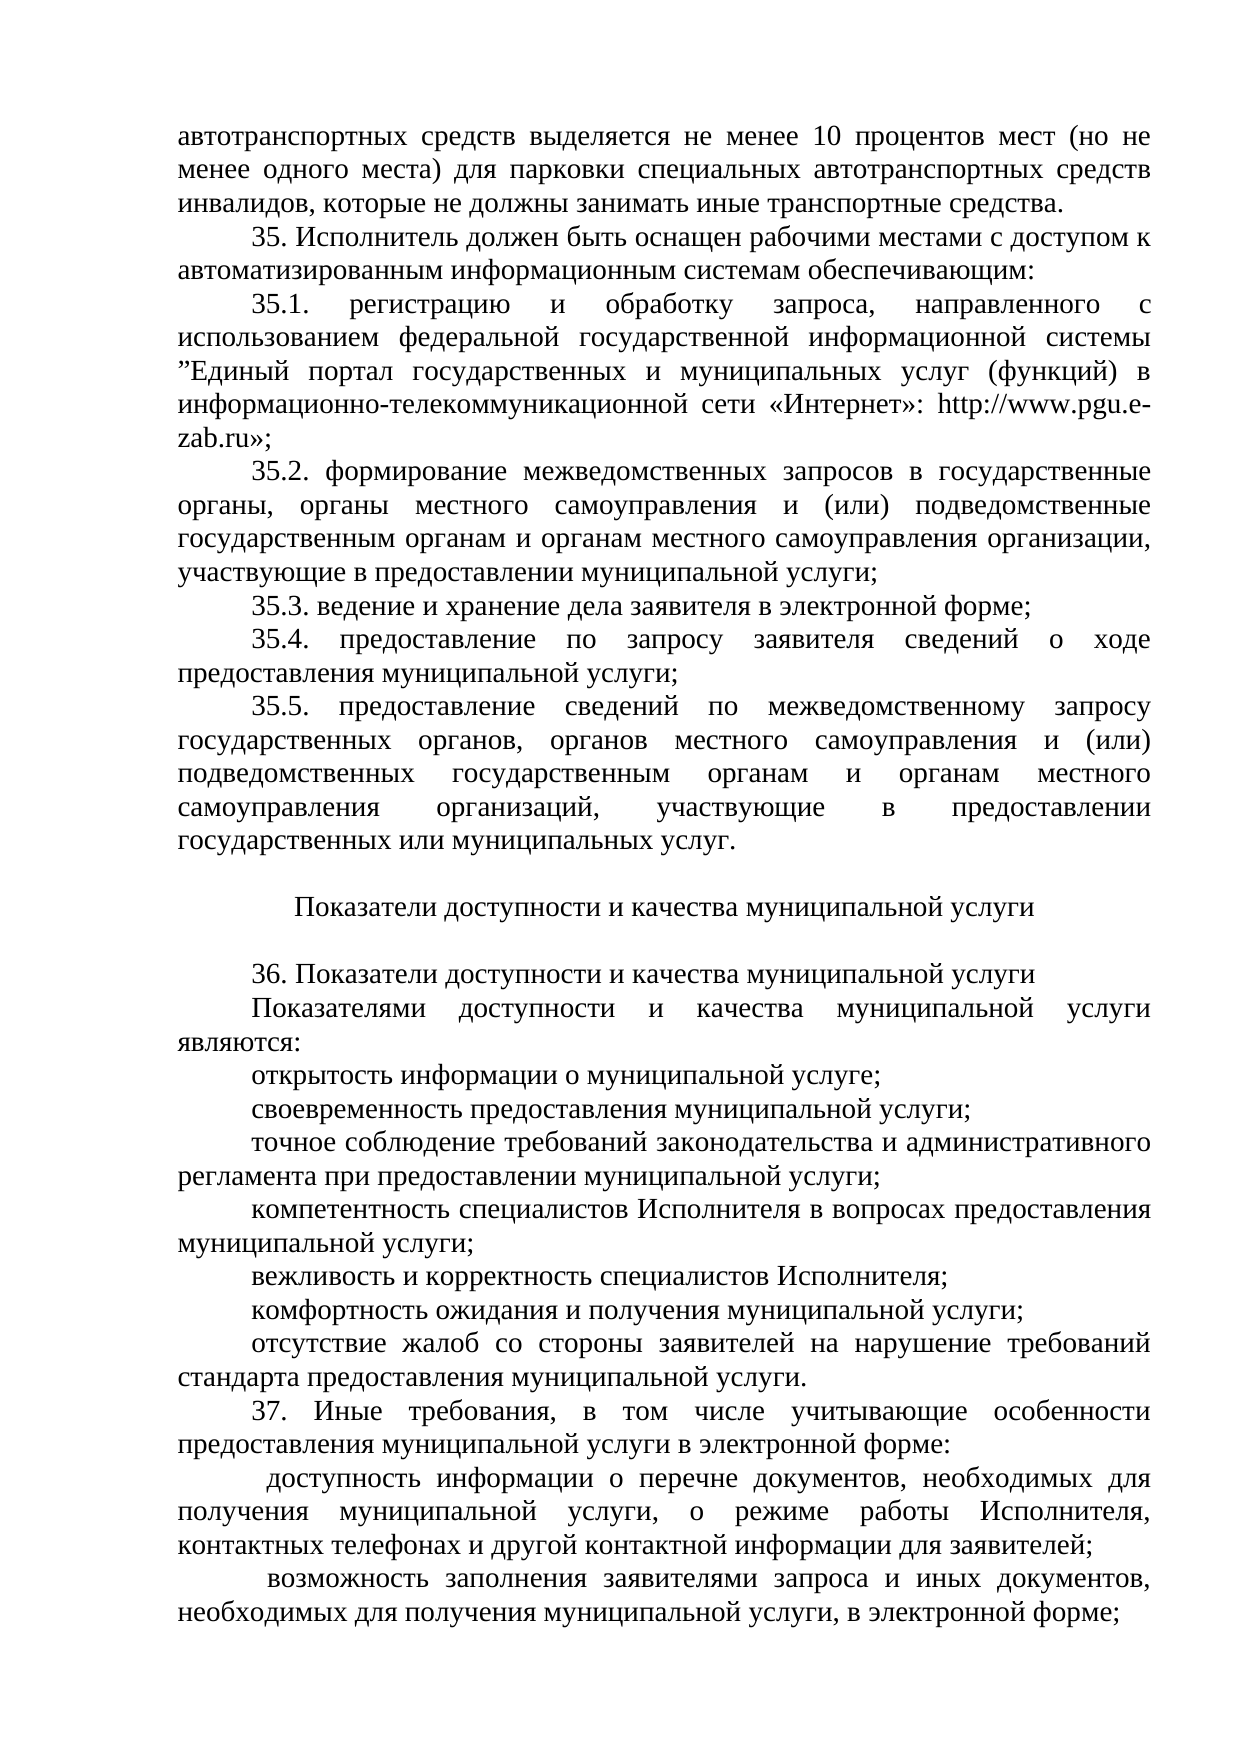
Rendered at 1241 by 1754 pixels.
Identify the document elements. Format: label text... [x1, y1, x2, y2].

text отсутствие жалоб со стороны заявителей на нарушение требований стандарта предоставления муниципальной услуги. [177, 1326, 1152, 1393]
text открытость информации о муниципальной услуге; [177, 1057, 1152, 1091]
text Показатели доступности и качества муниципальной услуги [177, 889, 1152, 923]
text 35.4. предоставление по запросу заявителя сведений о ходе предоставления муниципальной услуги; [177, 621, 1152, 688]
text Показателями доступности и качества муниципальной услуги являются: [177, 990, 1152, 1057]
text доступность информации о перечне документов, необходимых для получения муниципальной услуги, о режиме работы Исполнителя, контактных телефонах и другой контактной информации для заявителей; [177, 1460, 1152, 1560]
text возможность заполнения заявителями запроса и иных документов, необходимых для получения муниципальной услуги, в электронной форме; [177, 1560, 1152, 1627]
text 35. Исполнитель должен быть оснащен рабочими местами с доступом к автоматизированным информационным системам обеспечивающим: [177, 219, 1152, 286]
text 35.1. регистрацию и обработку запроса, направленного с использованием федеральной государственной информационной системы ”Единый портал государственных и муниципальных услуг (функций) в информационно-телекоммуникационной сети «Интернет»: http://www.pgu.e-zab.ru»; [177, 286, 1152, 453]
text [177, 118, 1152, 219]
text вежливость и корректность специалистов Исполнителя; [177, 1258, 1152, 1292]
text 35.5. предоставление сведений по межведомственному запросу государственных органов, органов местного самоуправления и (или) подведомственных государственным органам и органам местного самоуправления организаций, участвующие в предоставлении государственных или муниципальных услуг. [177, 688, 1152, 856]
text своевременность предоставления муниципальной услуги; [177, 1091, 1152, 1124]
text компетентность специалистов Исполнителя в вопросах предоставления муниципальной услуги; [177, 1191, 1152, 1258]
text 35.3. ведение и хранение дела заявителя в электронной форме; [177, 588, 1152, 621]
text комфортность ожидания и получения муниципальной услуги; [177, 1292, 1152, 1326]
text 36. Показатели доступности и качества муниципальной услуги [177, 957, 1152, 990]
text точное соблюдение требований законодательства и административного регламента при предоставлении муниципальной услуги; [177, 1124, 1152, 1191]
text 35.2. формирование межведомственных запросов в государственные органы, органы местного самоуправления и (или) подведомственные государственным органам и органам местного самоуправления организации, участвующие в предоставлении муниципальной услуги; [177, 453, 1152, 588]
text 37. Иные требования, в том числе учитывающие особенности предоставления муниципальной услуги в электронной форме: [177, 1393, 1152, 1460]
